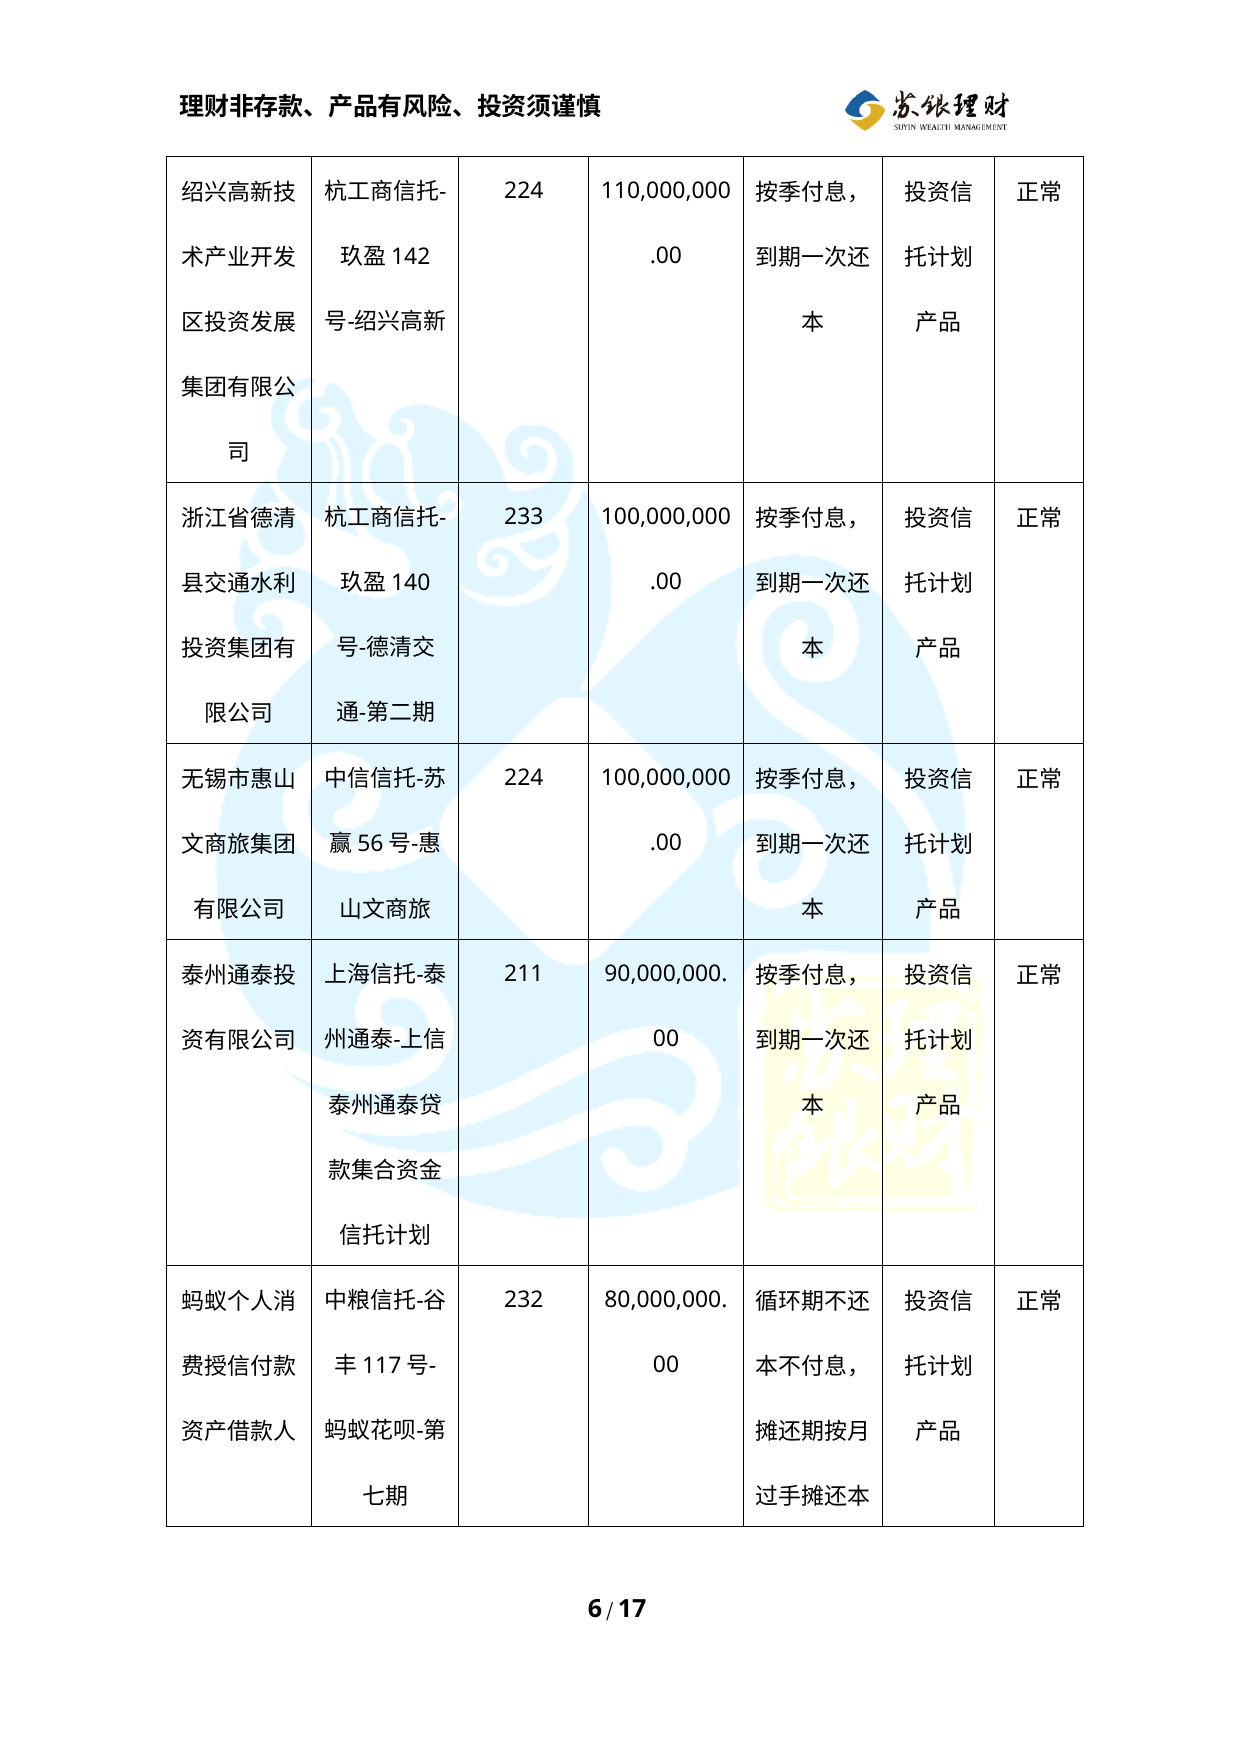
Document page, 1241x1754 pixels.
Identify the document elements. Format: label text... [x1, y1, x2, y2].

table_cell 循环期不还本不付息，摊还期按月过手摊还本息 [744, 1266, 882, 1526]
table_cell 按季付息，到期一次还本 [744, 483, 882, 743]
table_cell 投资信托计划产品 [883, 744, 994, 939]
table_cell 100,000,000.00 [589, 483, 743, 743]
table_cell 80,000,000.00 [589, 1266, 743, 1526]
table_cell 按季付息，到期一次还本 [744, 940, 882, 1265]
table_cell 224 [459, 157, 588, 482]
table_cell 杭工商信托-玖盈140号-德清交通-第二期 [312, 483, 458, 743]
table_cell 蚂蚁个人消费授信付款资产借款人 [167, 1266, 311, 1526]
table_cell 杭工商信托-玖盈142号-绍兴高新 [312, 157, 458, 482]
table_cell 上海信托-泰州通泰-上信泰州通泰贷款集合资金信托计划 [312, 940, 458, 1265]
table_cell 投资信托计划产品 [883, 940, 994, 1265]
table_cell 224 [459, 744, 588, 939]
table_cell 浙江省德清县交通水利投资集团有限公司 [167, 483, 311, 743]
table_cell 正常 [995, 1266, 1083, 1526]
picture [820, 72, 1039, 143]
table_cell 232 [459, 1266, 588, 1526]
table_cell 投资信托计划产品 [883, 1266, 994, 1526]
table_cell 中信信托-苏赢56号-惠山文商旅 [312, 744, 458, 939]
table_cell 投资信托计划产品 [883, 157, 994, 482]
table_cell 泰州通泰投资有限公司 [167, 940, 311, 1265]
table_cell 211 [459, 940, 588, 1265]
table_cell 按季付息，到期一次还本 [744, 157, 882, 482]
table_cell 绍兴高新技术产业开发区投资发展集团有限公司 [167, 157, 311, 482]
table_cell 正常 [995, 940, 1083, 1265]
table_cell 按季付息，到期一次还本 [744, 744, 882, 939]
table_cell 100,000,000.00 [589, 744, 743, 939]
table_cell 110,000,000.00 [589, 157, 743, 482]
table_cell 正常 [995, 157, 1083, 482]
table_cell 中粮信托-谷丰117号-蚂蚁花呗-第七期 [312, 1266, 458, 1526]
table_cell 无锡市惠山文商旅集团有限公司 [167, 744, 311, 939]
table_cell 233 [459, 483, 588, 743]
table_cell 投资信托计划产品 [883, 483, 994, 743]
table_cell 正常 [995, 744, 1083, 939]
table_cell 正常 [995, 483, 1083, 743]
table_cell 90,000,000.00 [589, 940, 743, 1265]
